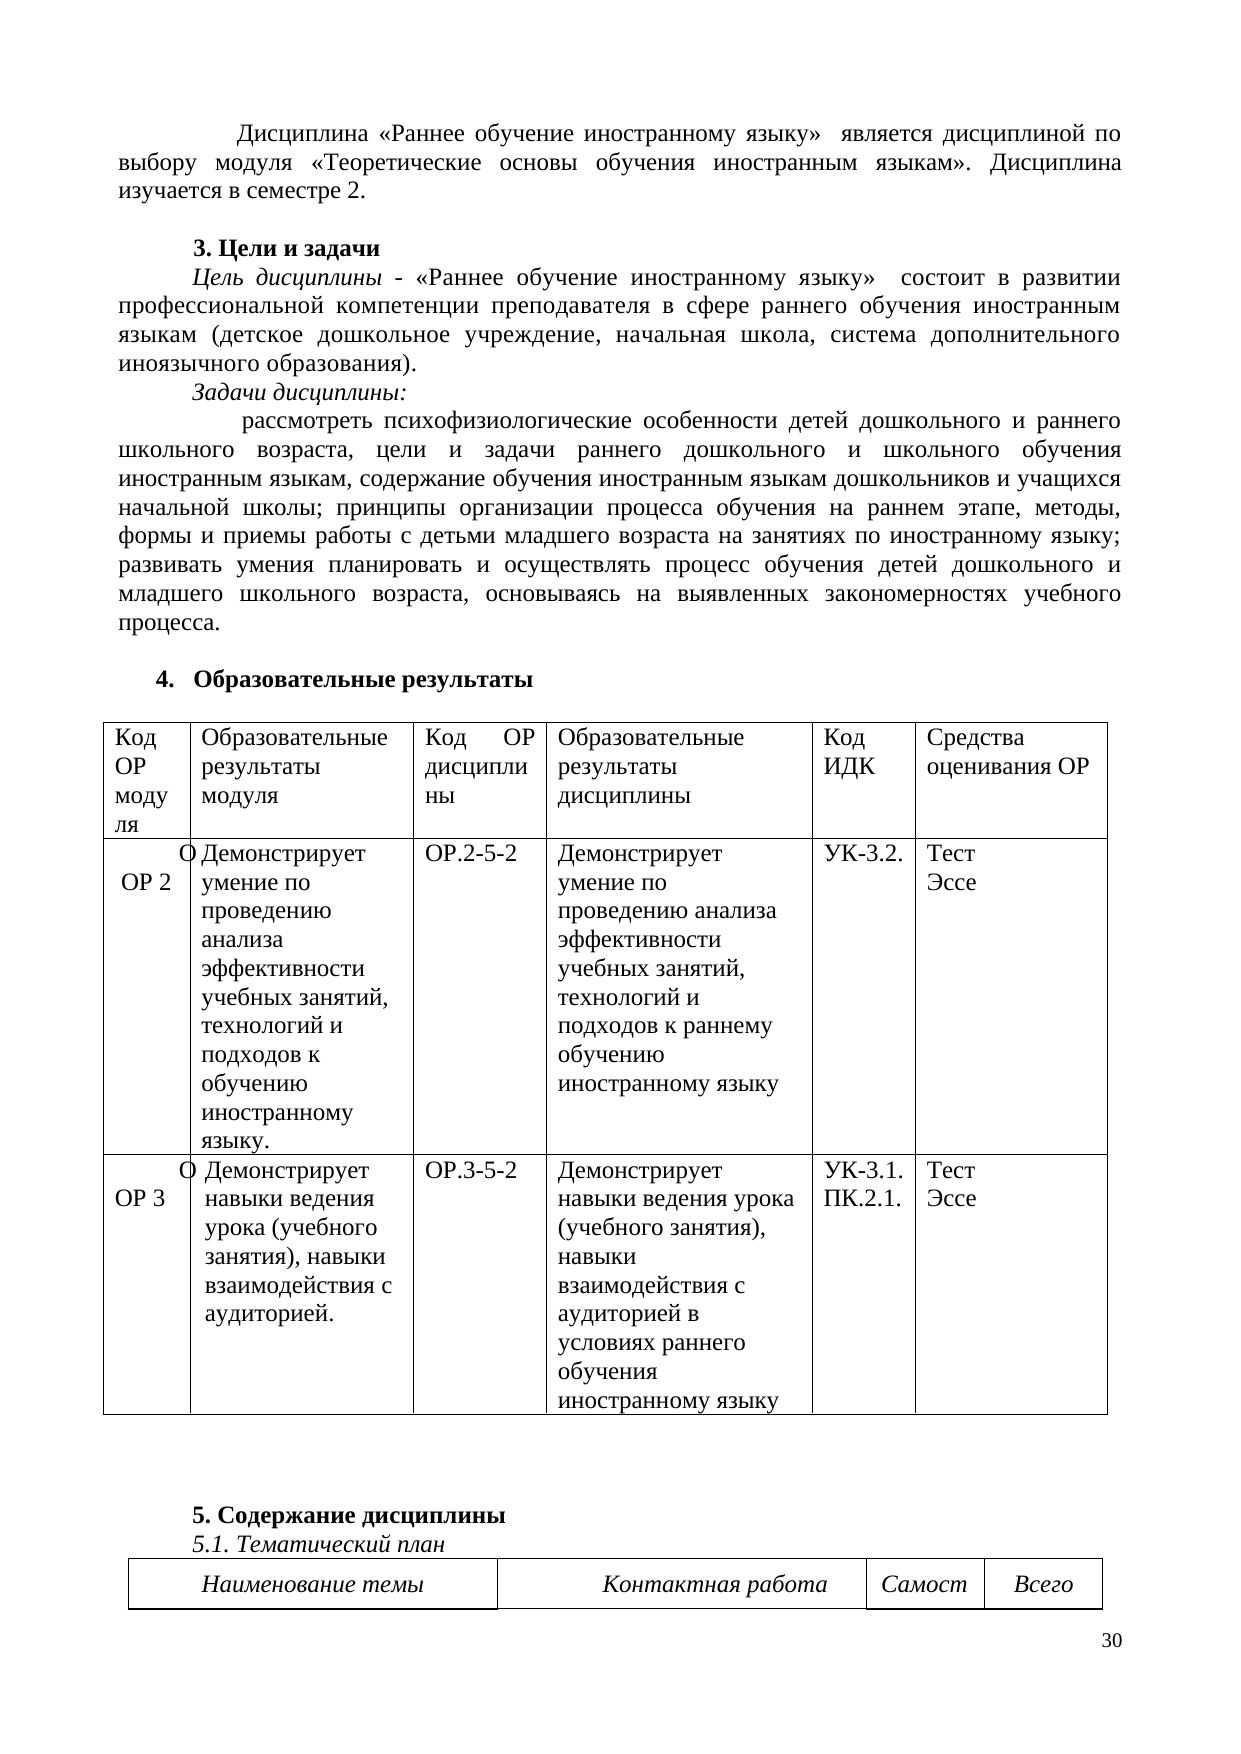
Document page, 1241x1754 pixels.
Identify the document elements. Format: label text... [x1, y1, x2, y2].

table_header Контактная работа [498, 1559, 866, 1608]
table_header Код ОР модуля [104, 723, 190, 837]
table_cell Тест Эссе [916, 839, 1107, 1154]
list Задачи дисциплины: [192, 377, 1122, 406]
text Дисциплина «Раннее обучение иностранному языку» является дисциплиной по выбору модуля «Теоретические основы обучения иностранным языкам». Дисциплина изучается в семестре 2. [118, 118, 1122, 204]
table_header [867, 1559, 984, 1608]
table_header Код ИДК [813, 723, 915, 837]
table_cell УК-3.2. [813, 839, 915, 1154]
table_cell Демонстрирует навыки ведения урока (учебного занятия), навыки взаимодействия с аудиторией. [191, 1155, 413, 1413]
table_cell Демонстрирует навыки ведения урока (учебного занятия), навыки взаимодействия с аудиторией в условиях раннего обучения иностранному языку [547, 1155, 812, 1413]
table_cell Демонстрирует умение по проведению анализа эффективности учебных занятий, технологий и подходов к обучению иностранному языку. [191, 839, 413, 1154]
table_header Средства оценивания ОР [916, 723, 1107, 837]
text 5.1. Тематический план [118, 1529, 1122, 1558]
table_header Код ОР дисциплины [414, 723, 546, 837]
list 3. Цели и задачи [193, 233, 1122, 262]
table_header Образовательные результаты модуля [191, 723, 413, 837]
table_cell Демонстрирует умение по проведению анализа эффективности учебных занятий, технологий и подходов к раннему обучению иностранному языку [547, 839, 812, 1154]
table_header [985, 1559, 1102, 1608]
list Цель дисциплины - «Раннее обучение иностранному языку» состоит в развитии профессиональной компетенции преподавателя в сфере раннего обучения иностранным языкам (детское дошкольное учреждение, начальная школа, система дополнительного иноязычного образования). [118, 262, 1122, 377]
table_cell УК-3.1. ПК.2.1. [813, 1155, 915, 1413]
table_cell ООР 3 [104, 1155, 190, 1413]
list Образовательные результаты [156, 664, 1122, 693]
text 5. Содержание дисциплины [118, 1500, 1122, 1529]
table_header Образовательные результаты дисциплины [547, 723, 812, 837]
table_cell ОР.3-5-2 [414, 1155, 546, 1413]
table_cell Тест Эссе [916, 1155, 1107, 1413]
table_cell О ОР 2 [104, 839, 190, 1154]
table_cell ОР.2-5-2 [414, 839, 546, 1154]
list рассмотреть психофизиологические особенности детей дошкольного и раннего школьного возраста, цели и задачи раннего дошкольного и школьного обучения иностранным языкам, содержание обучения иностранным языкам дошкольников и учащихся начальной школы; принципы организации процесса обучения на раннем этапе, методы, формы и приемы работы с детьми младшего возраста на занятиях по иностранному языку; развивать умения планировать и осуществлять процесс обучения детей дошкольного и младшего школьного возраста, основываясь на выявленных закономерностях учебного процесса. [118, 406, 1122, 636]
table_header Наименование темы [129, 1559, 497, 1608]
